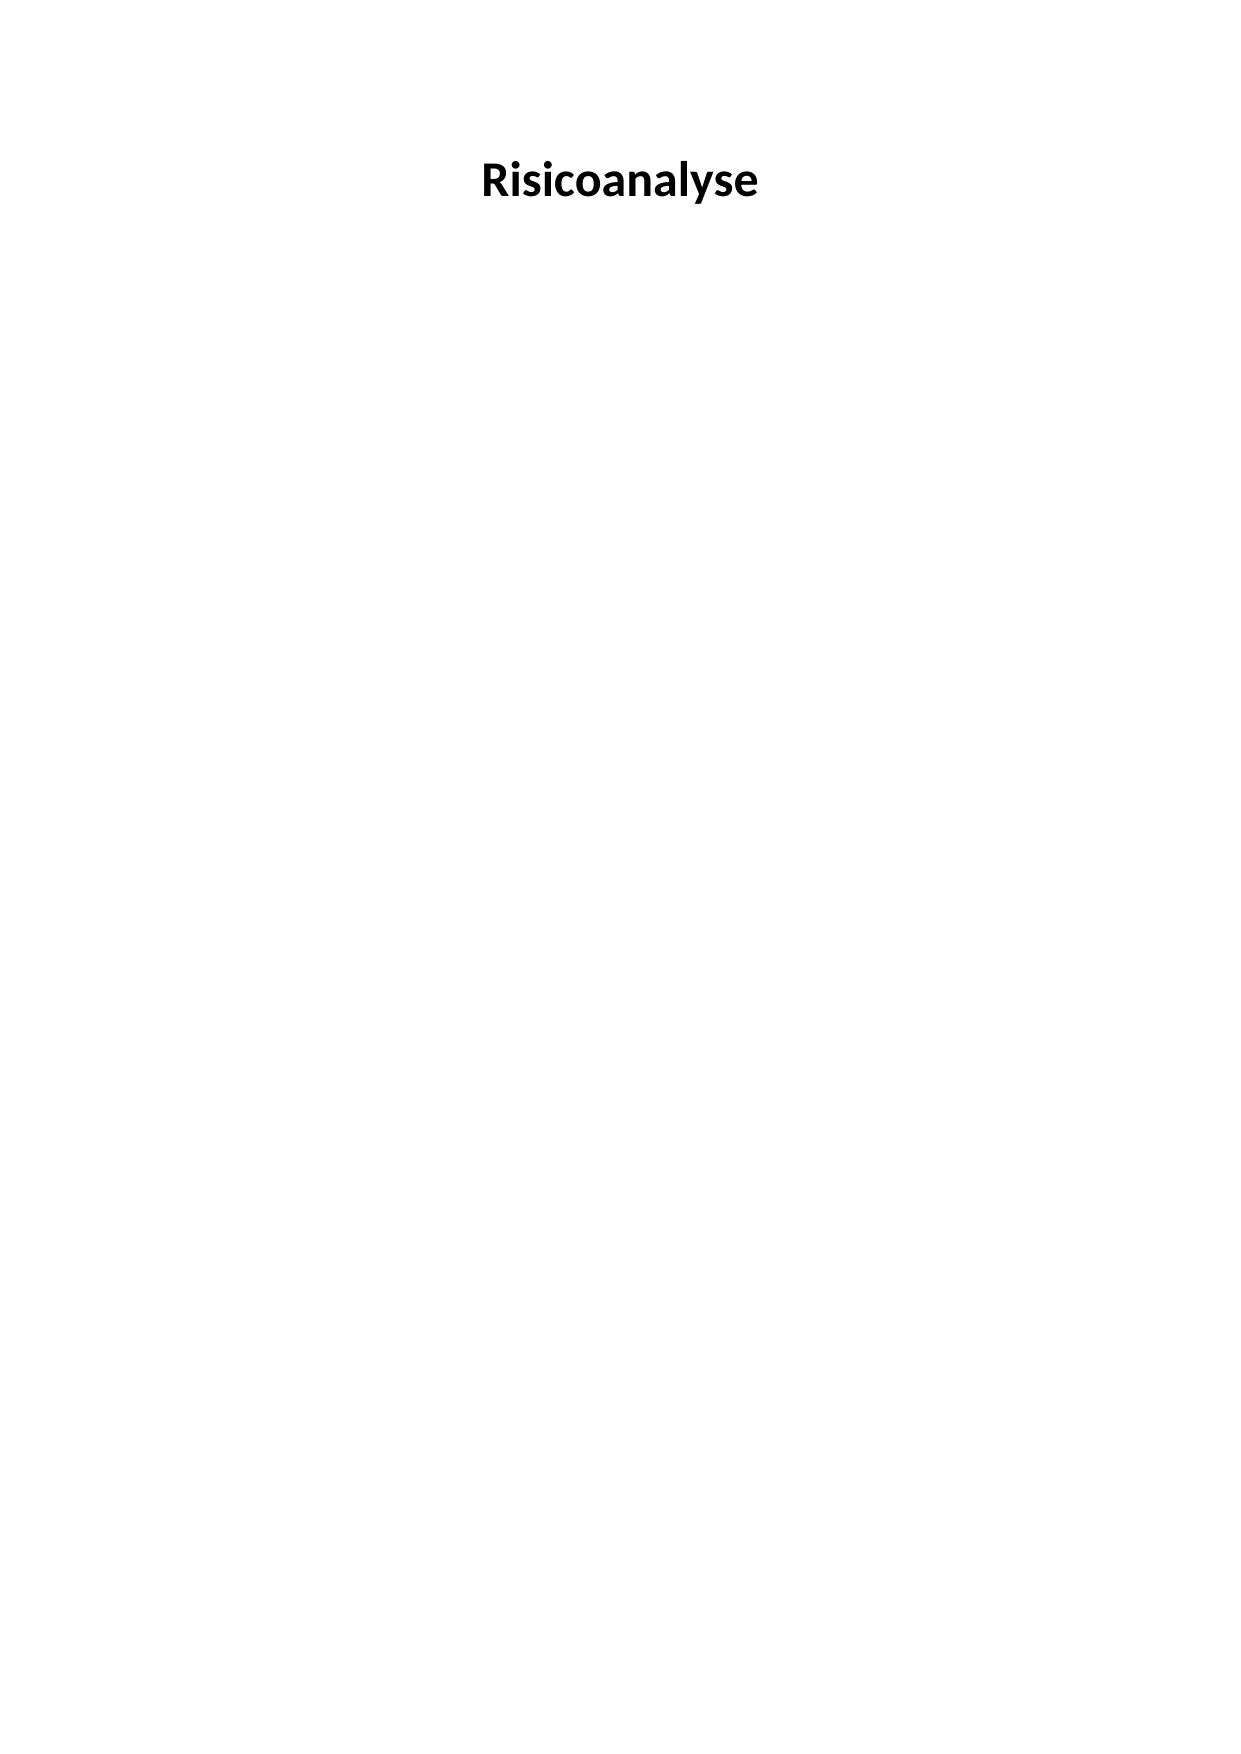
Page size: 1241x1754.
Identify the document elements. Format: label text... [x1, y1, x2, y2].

subtitle Risicoanalyse [148, 148, 1093, 209]
